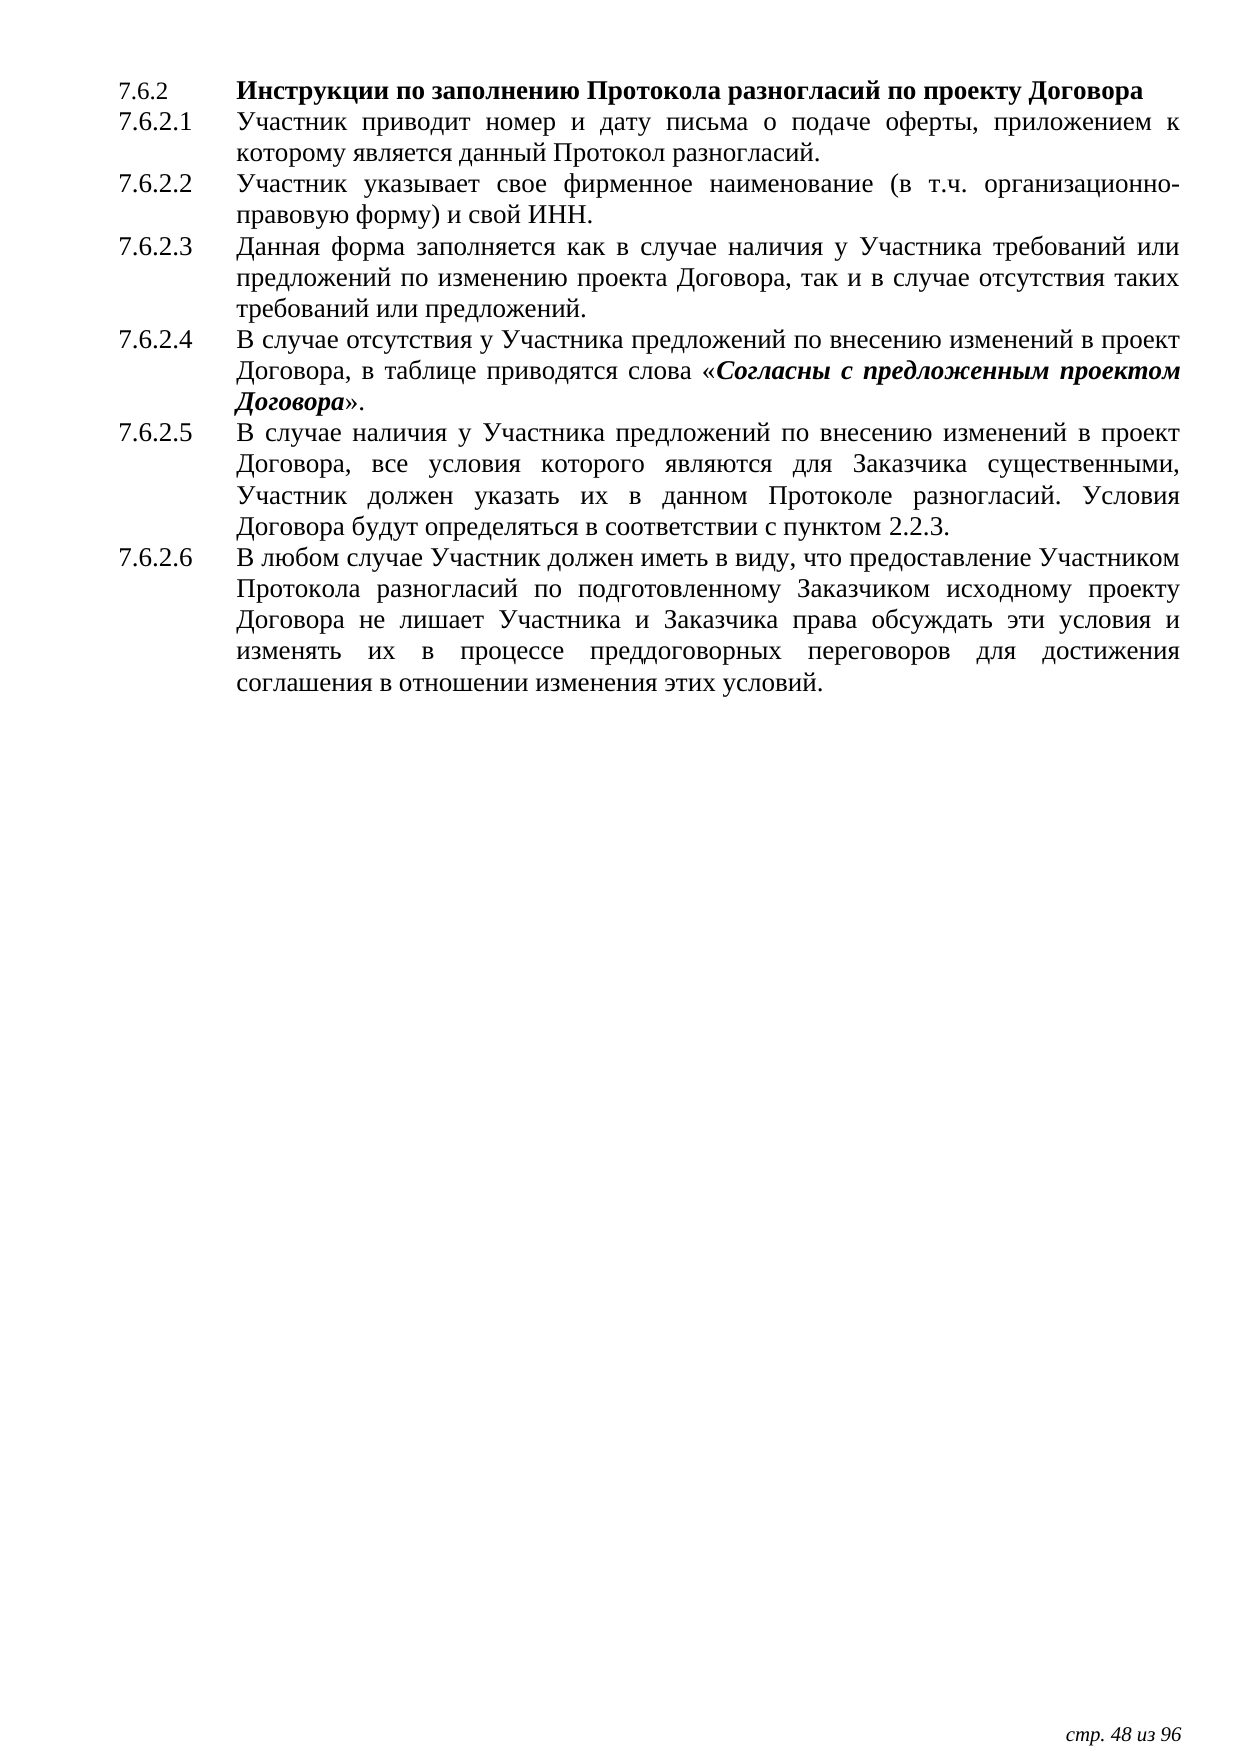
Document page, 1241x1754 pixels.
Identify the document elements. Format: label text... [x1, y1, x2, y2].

text Инструкции по заполнению Протокола разногласий по проекту Договора [118, 74, 1181, 105]
text Участник приводит номер и дату письма о подаче оферты, приложением к которому является данный Протокол разногласий. [118, 105, 1181, 167]
text Участник указывает свое фирменное наименование (в т.ч. организационно-правовую форму) и свой ИНН. [118, 167, 1181, 229]
text В случае отсутствия у Участника предложений по внесению изменений в проект Договора, в таблице приводятся слова «Согласны с предложенным проектом Договора». [118, 323, 1181, 416]
text В любом случае Участник должен иметь в виду, что предоставление Участником Протокола разногласий по подготовленному Заказчиком исходному проекту Договора не лишает Участника и Заказчика права обсуждать эти условия и изменять их в процессе преддоговорных переговоров для достижения соглашения в отношении изменения этих условий. [118, 541, 1181, 697]
text В случае наличия у Участника предложений по внесению изменений в проект Договора, все условия которого являются для Заказчика существенными, Участник должен указать их в данном Протоколе разногласий. Условия Договора будут определяться в соответствии с пунктом 2.2.3. [118, 416, 1181, 541]
text Данная форма заполняется как в случае наличия у Участника требований или предложений по изменению проекта Договора, так и в случае отсутствия таких требований или предложений. [118, 229, 1181, 323]
